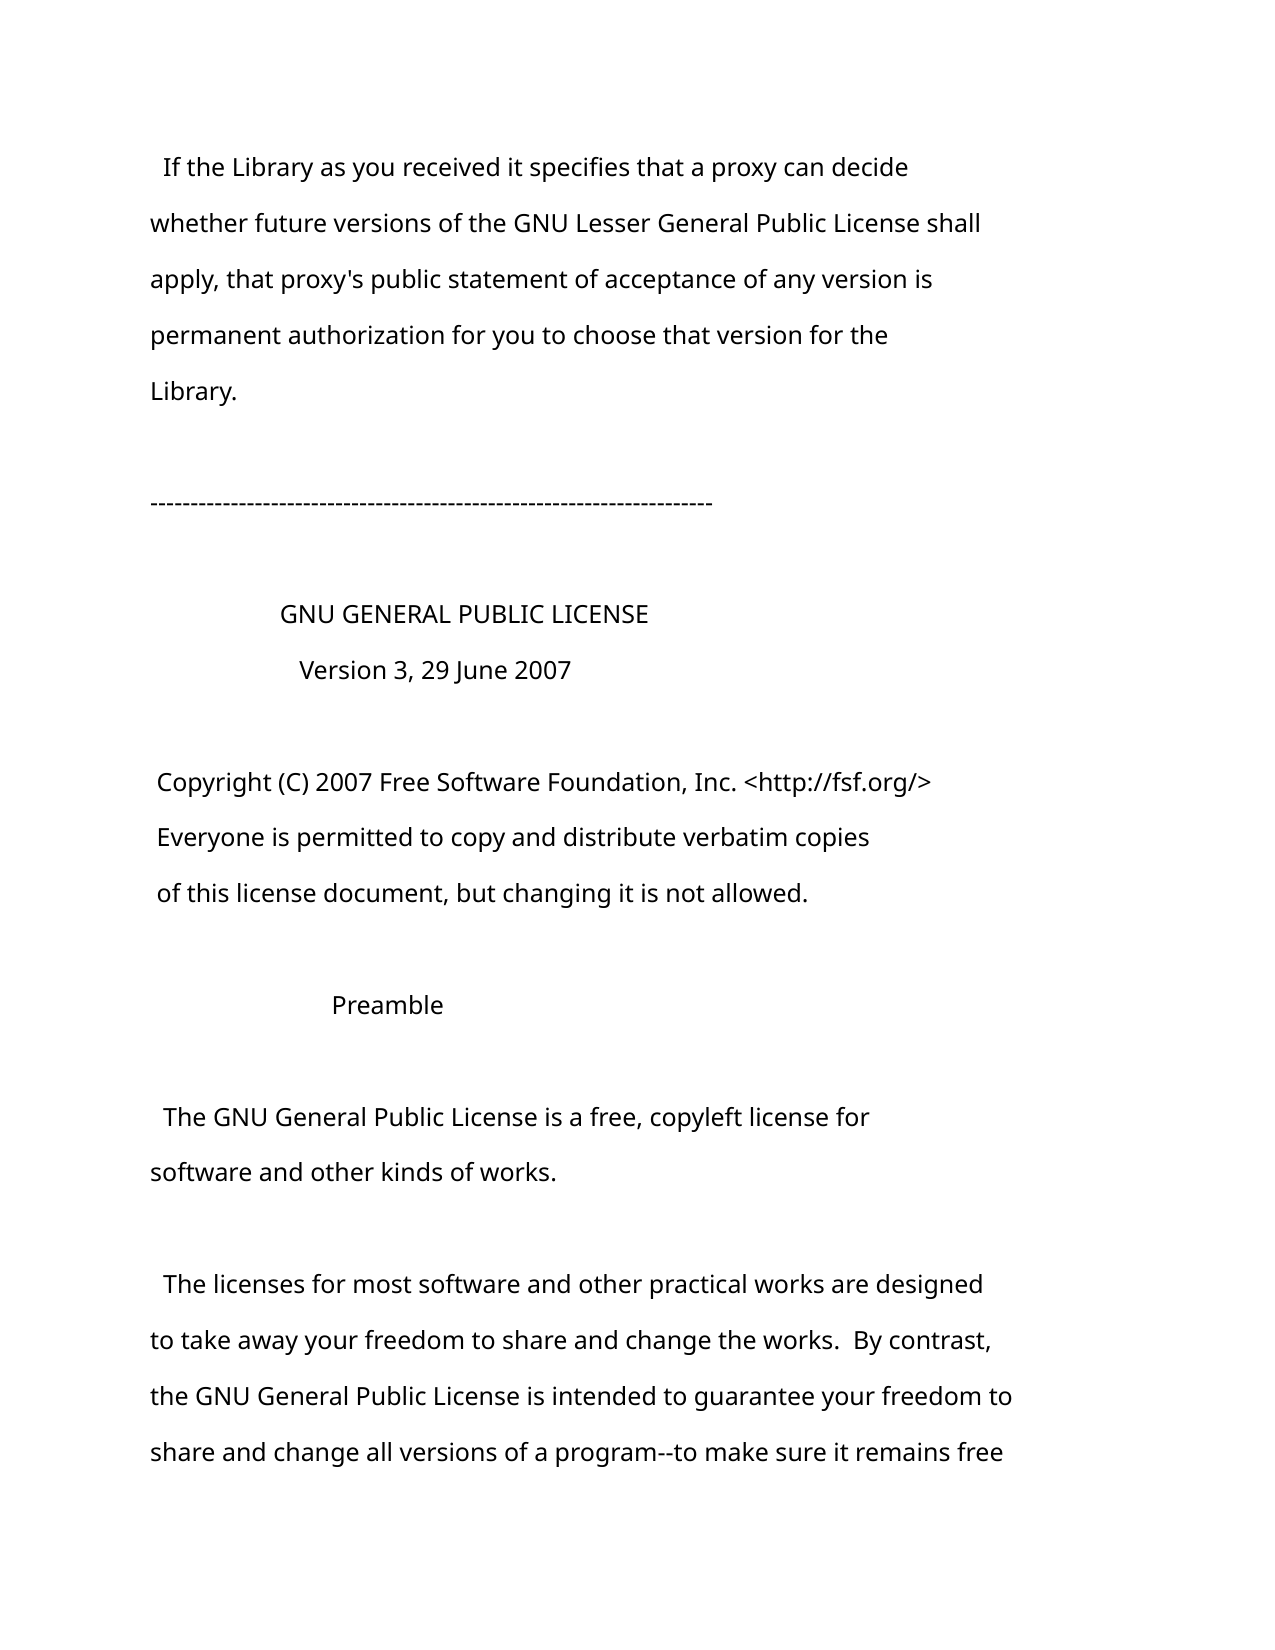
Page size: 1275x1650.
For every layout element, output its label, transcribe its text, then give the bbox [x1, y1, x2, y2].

text Copyright (C) 2007 Free Software Foundation, Inc. <http://fsf.org/> [150, 764, 1125, 798]
text Everyone is permitted to copy and distribute verbatim copies [150, 820, 1125, 854]
text The licenses for most software and other practical works are designed [150, 1267, 1125, 1301]
text software and other kinds of works. [150, 1155, 1125, 1189]
text ---------------------------------------------------------------------- [150, 485, 1125, 519]
text The GNU General Public License is a free, copyleft license for [150, 1099, 1125, 1133]
text the GNU General Public License is intended to guarantee your freedom to [150, 1378, 1125, 1412]
text Preamble [150, 987, 1125, 1022]
text GNU GENERAL PUBLIC LICENSE [150, 597, 1125, 631]
text to take away your freedom to share and change the works. By contrast, [150, 1322, 1125, 1357]
text permanent authorization for you to choose that version for the [150, 317, 1125, 352]
text of this license document, but changing it is not allowed. [150, 876, 1125, 910]
text apply, that proxy's public statement of acceptance of any version is [150, 262, 1125, 296]
text Library. [150, 373, 1125, 407]
text share and change all versions of a program--to make sure it remains free [150, 1434, 1125, 1468]
text If the Library as you received it specifies that a proxy can decide [150, 150, 1125, 184]
text whether future versions of the GNU Lesser General Public License shall [150, 206, 1125, 240]
text Version 3, 29 June 2007 [150, 652, 1125, 687]
